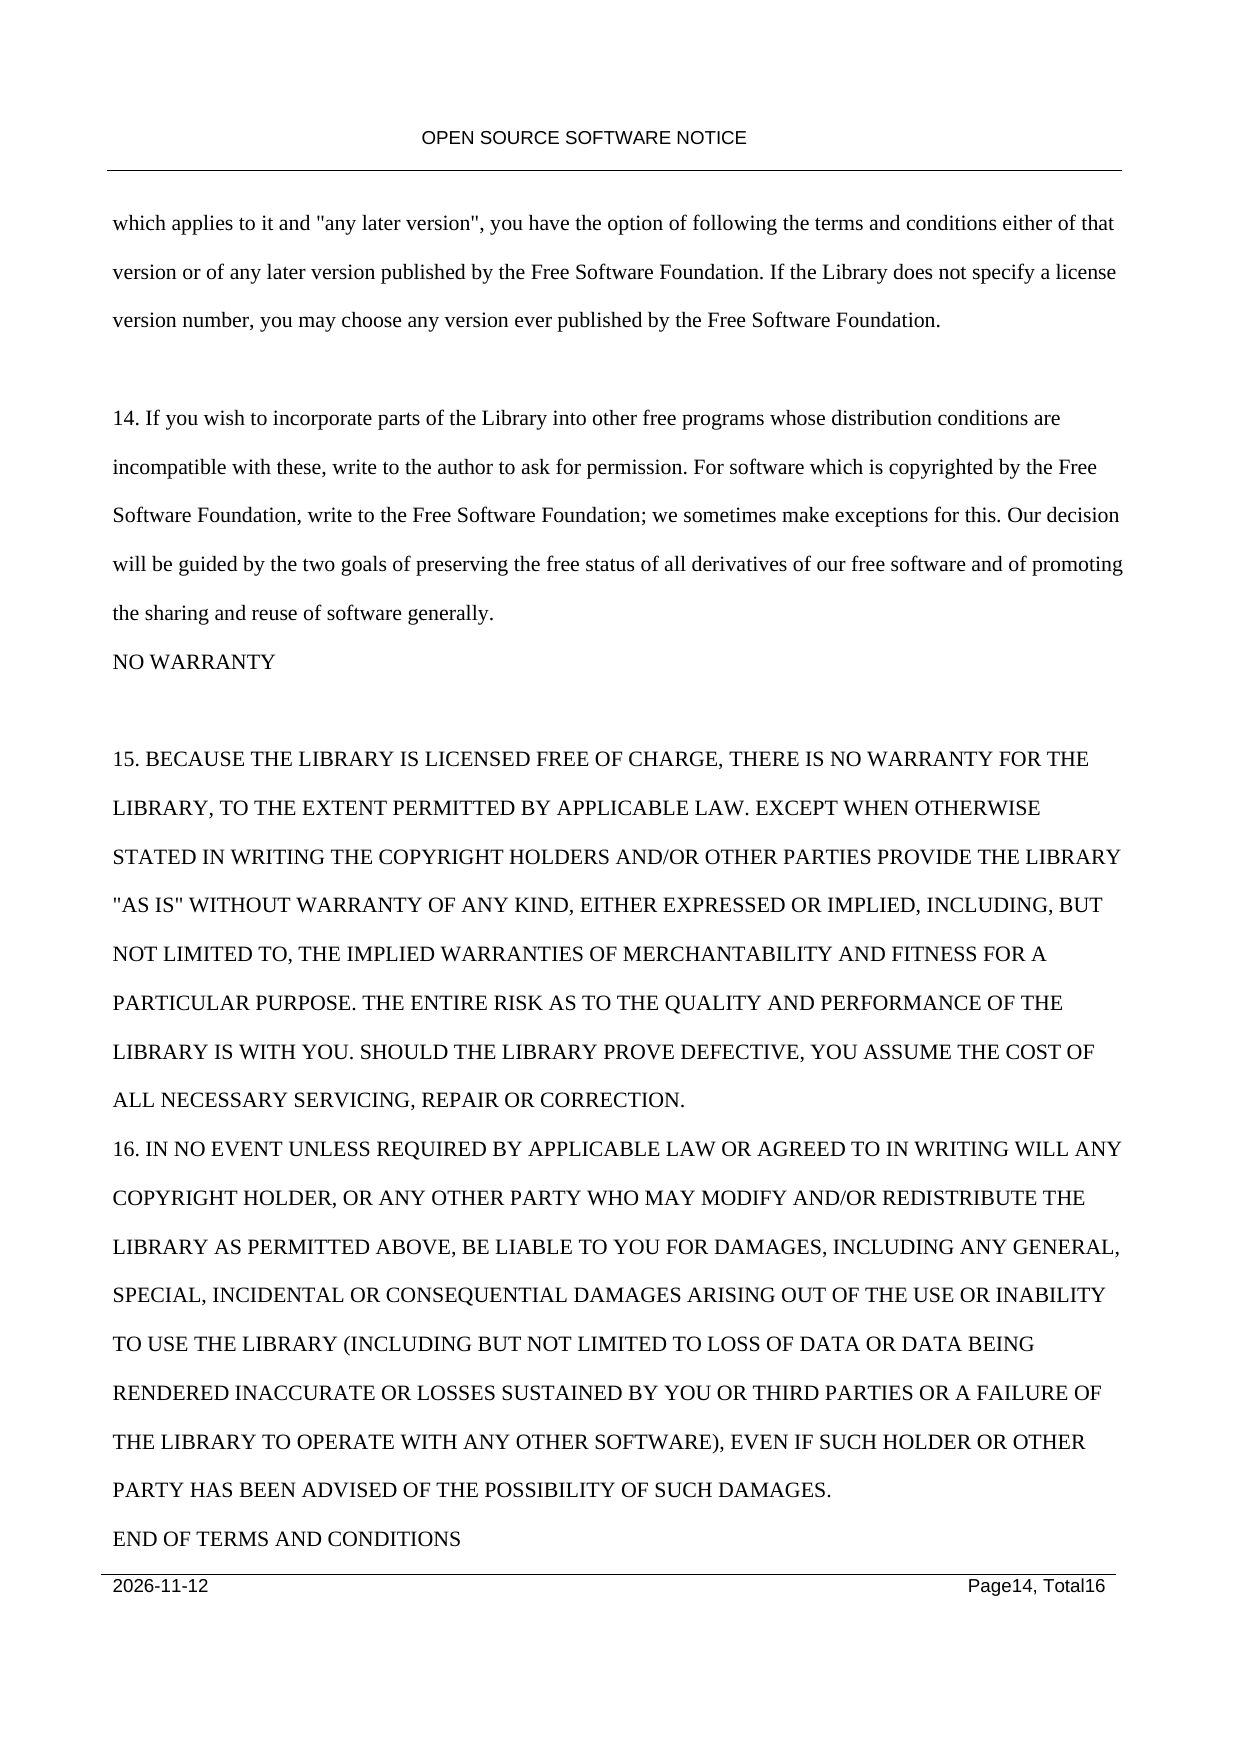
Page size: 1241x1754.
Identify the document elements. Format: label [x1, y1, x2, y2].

text [112, 206, 1128, 1555]
